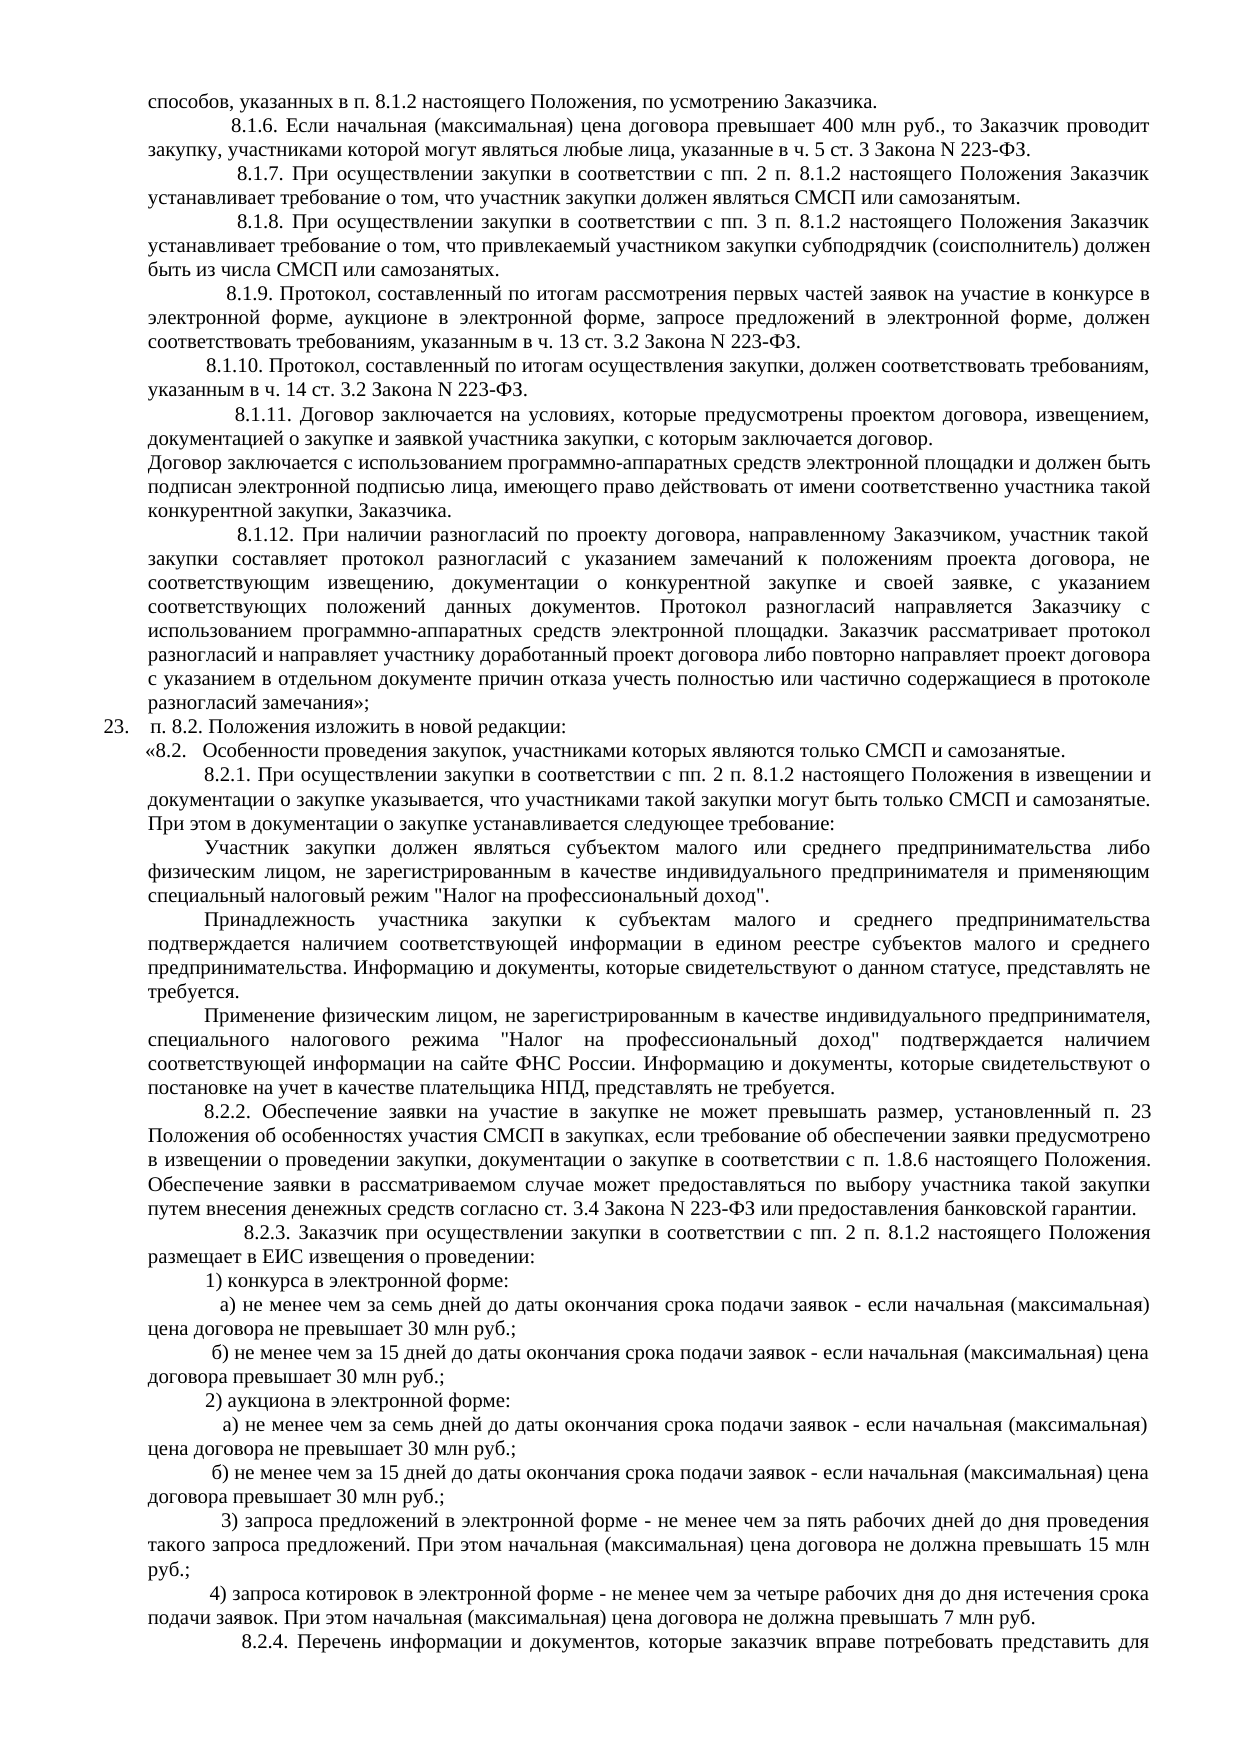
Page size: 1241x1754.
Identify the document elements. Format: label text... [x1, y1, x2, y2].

text 8.1.11. Договор заключается на условиях, которые предусмотрены проектом договора, извещением, документацией о закупке и заявкой участника закупки, с которым заключается договор. [148, 401, 1152, 449]
text а) не менее чем за семь дней до даты окончания срока подачи заявок - если начальная (максимальная) цена договора не превышает 30 млн руб.; [148, 1412, 1152, 1460]
text 4) запроса котировок в электронной форме - не менее чем за четыре рабочих дня до дня истечения срока подачи заявок. При этом начальная (максимальная) цена договора не должна превышать 7 млн руб. [148, 1581, 1152, 1629]
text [148, 1629, 1152, 1653]
text 8.1.9. Протокол, составленный по итогам рассмотрения первых частей заявок на участие в конкурсе в электронной форме, аукционе в электронной форме, запросе предложений в электронной форме, должен соответствовать требованиям, указанным в ч. 13 ст. 3.2 Закона N 223-ФЗ. [148, 281, 1152, 353]
text б) не менее чем за 15 дней до даты окончания срока подачи заявок - если начальная (максимальная) цена договора превышает 30 млн руб.; [148, 1460, 1152, 1508]
text Договор заключается с использованием программно-аппаратных средств электронной площадки и должен быть подписан электронной подписью лица, имеющего право действовать от имени соответственно участника такой конкурентной закупки, Заказчика. [148, 449, 1152, 522]
text 8.2.1. При осуществлении закупки в соответствии с пп. 2 п. 8.1.2 настоящего Положения в извещении и документации о закупке указывается, что участниками такой закупки могут быть только СМСП и самозанятые. При этом в документации о закупке устанавливается следующее требование: [148, 762, 1152, 834]
text 8.1.10. Протокол, составленный по итогам осуществления закупки, должен соответствовать требованиям, указанным в ч. 14 ст. 3.2 Закона N 223-ФЗ. [148, 353, 1152, 401]
text Применение физическим лицом, не зарегистрированным в качестве индивидуального предпринимателя, специального налогового режима "Налог на профессиональный доход" подтверждается наличием соответствующей информации на сайте ФНС России. Информацию и документы, которые свидетельствуют о постановке на учет в качестве плательщика НПД, представлять не требуется. [148, 1003, 1152, 1099]
text 2) аукциона в электронной форме: [148, 1388, 1152, 1412]
text 8.2.2. Обеспечение заявки на участие в закупке не может превышать размер, установленный п. 23 Положения об особенностях участия СМСП в закупках, если требование об обеспечении заявки предусмотрено в извещении о проведении закупки, документации о закупке в соответствии с п. 1.8.6 настоящего Положения. Обеспечение заявки в рассматриваемом случае может предоставляться по выбору участника такой закупки путем внесения денежных средств согласно ст. 3.4 Закона N 223-ФЗ или предоставления банковской гарантии. [148, 1099, 1152, 1219]
text 1) конкурса в электронной форме: [148, 1268, 1152, 1292]
text а) не менее чем за семь дней до даты окончания срока подачи заявок - если начальная (максимальная) цена договора не превышает 30 млн руб.; [148, 1292, 1152, 1340]
text «8.2. Особенности проведения закупок, участниками которых являются только СМСП и самозанятые. [103, 738, 1152, 762]
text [148, 89, 1152, 113]
text 8.1.6. Если начальная (максимальная) цена договора превышает 400 млн руб., то Заказчик проводит закупку, участниками которой могут являться любые лица, указанные в ч. 5 ст. 3 Закона N 223-ФЗ. [148, 113, 1152, 161]
text Участник закупки должен являться субъектом малого или среднего предпринимательства либо физическим лицом, не зарегистрированным в качестве индивидуального предпринимателя и применяющим специальный налоговый режим "Налог на профессиональный доход". [148, 834, 1152, 907]
text 8.1.12. При наличии разногласий по проекту договора, направленному Заказчиком, участник такой закупки составляет протокол разногласий с указанием замечаний к положениям проекта договора, не соответствующим извещению, документации о конкурентной закупке и своей заявке, с указанием соответствующих положений данных документов. Протокол разногласий направляется Заказчику с использованием программно-аппаратных средств электронной площадки. Заказчик рассматривает протокол разногласий и направляет участнику доработанный проект договора либо повторно направляет проект договора с указанием в отдельном документе причин отказа учесть полностью или частично содержащиеся в протоколе разногласий замечания»; [148, 522, 1152, 714]
text Принадлежность участника закупки к субъектам малого и среднего предпринимательства подтверждается наличием соответствующей информации в едином реестре субъектов малого и среднего предпринимательства. Информацию и документы, которые свидетельствуют о данном статусе, представлять не требуется. [148, 907, 1152, 1003]
text 23. п. 8.2. Положения изложить в новой редакции: [103, 714, 1152, 738]
text 8.1.7. При осуществлении закупки в соответствии с пп. 2 п. 8.1.2 настоящего Положения Заказчик устанавливает требование о том, что участник закупки должен являться СМСП или самозанятым. [148, 161, 1152, 209]
text б) не менее чем за 15 дней до даты окончания срока подачи заявок - если начальная (максимальная) цена договора превышает 30 млн руб.; [148, 1340, 1152, 1388]
text 8.2.3. Заказчик при осуществлении закупки в соответствии с пп. 2 п. 8.1.2 настоящего Положения размещает в ЕИС извещения о проведении: [148, 1219, 1152, 1268]
text 8.1.8. При осуществлении закупки в соответствии с пп. 3 п. 8.1.2 настоящего Положения Заказчик устанавливает требование о том, что привлекаемый участником закупки субподрядчик (соисполнитель) должен быть из числа СМСП или самозанятых. [148, 209, 1152, 281]
text 3) запроса предложений в электронной форме - не менее чем за пять рабочих дней до дня проведения такого запроса предложений. При этом начальная (максимальная) цена договора не должна превышать 15 млн руб.; [148, 1508, 1152, 1581]
